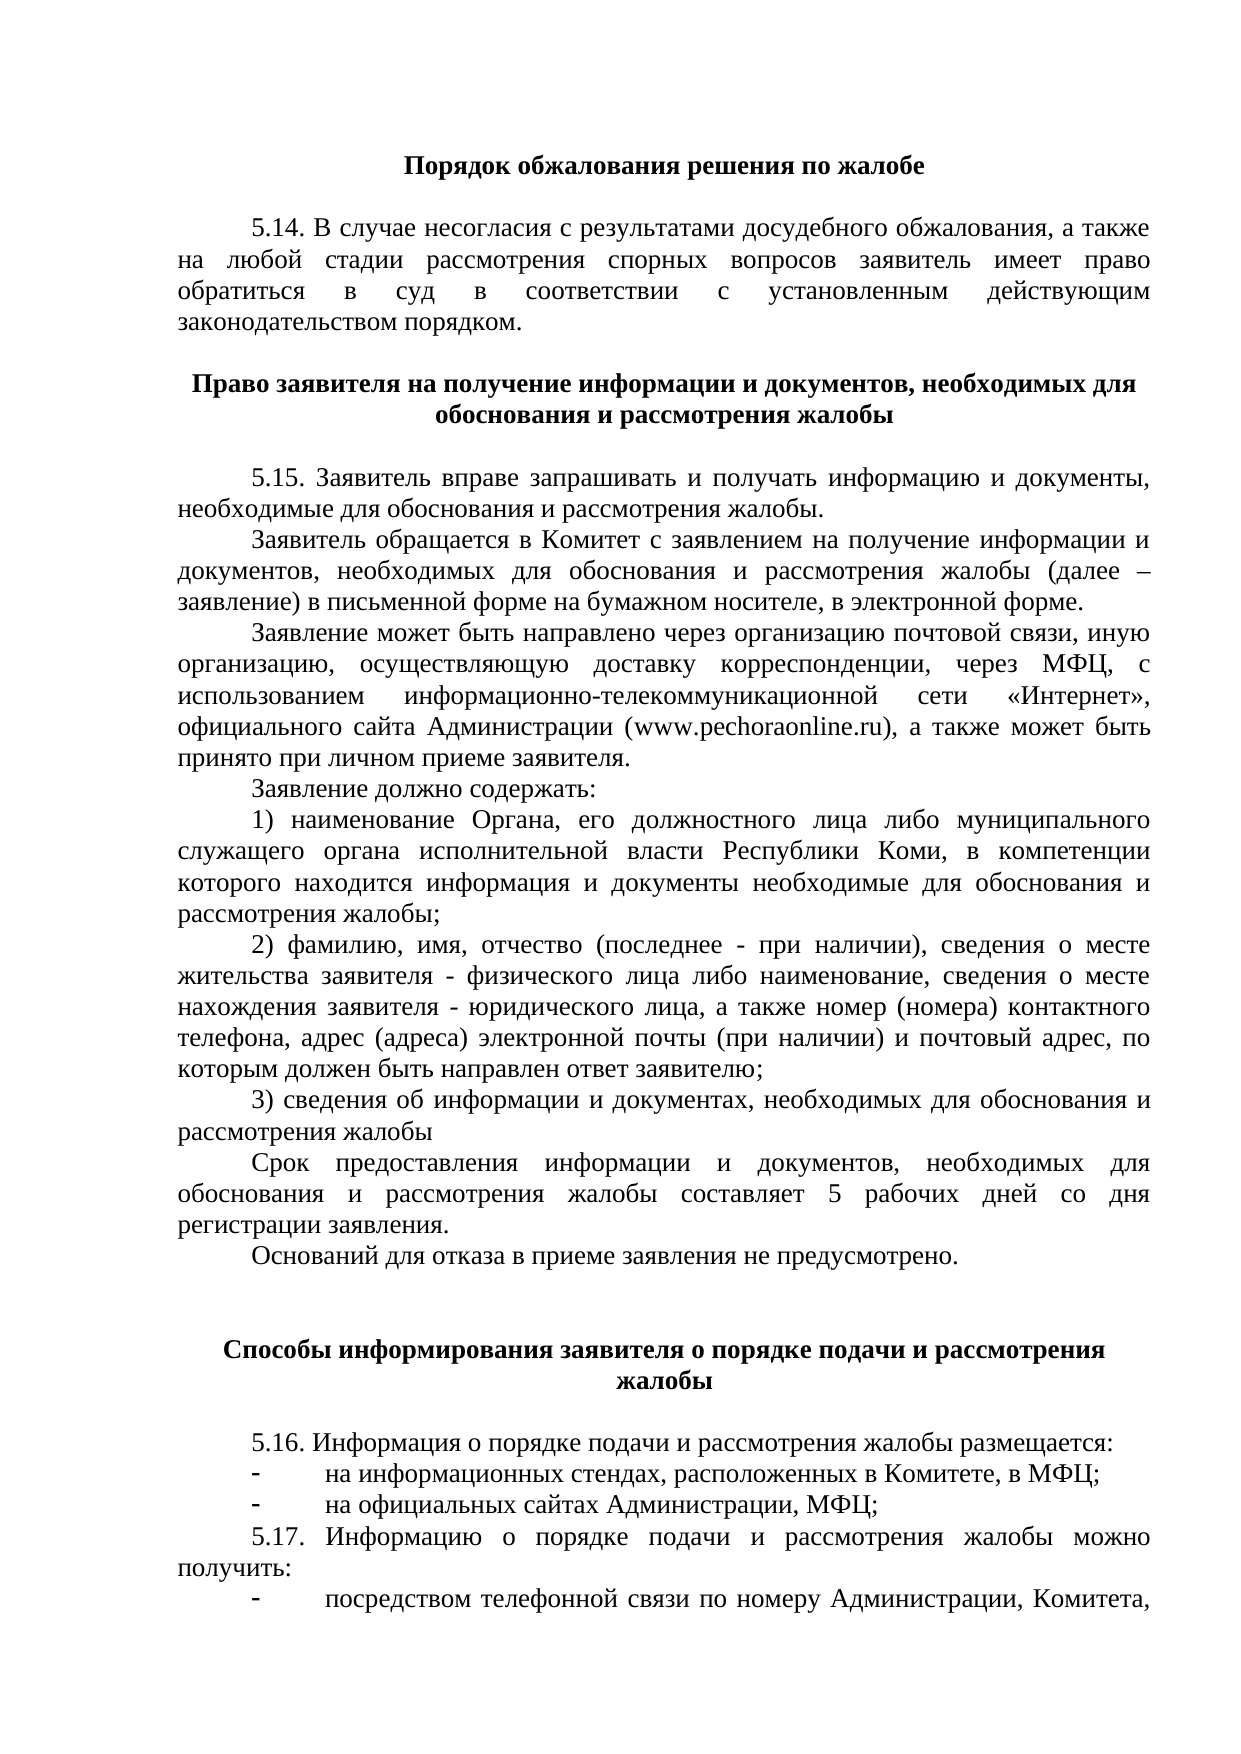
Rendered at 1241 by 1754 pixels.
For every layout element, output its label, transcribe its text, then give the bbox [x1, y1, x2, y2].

text 5.17. Информацию о порядке подачи и рассмотрения жалобы можно получить: [177, 1520, 1152, 1582]
text 5.15. Заявитель вправе запрашивать и получать информацию и документы, необходимые для обоснования и рассмотрения жалобы. [177, 461, 1152, 523]
text Заявление должно содержать: [177, 772, 1152, 803]
list на информационных стендах, расположенных в Комитете, в МФЦ; [177, 1457, 1152, 1489]
text Право заявителя на получение информации и документов, необходимых для обоснования и рассмотрения жалобы [177, 367, 1152, 429]
text 5.14. В случае несогласия с результатами досудебного обжалования, а также на любой стадии рассмотрения спорных вопросов заявитель имеет право обратиться в суд в соответствии с установленным действующим законодательством порядком. [177, 212, 1152, 336]
list посредством телефонной связи по номеру Администрации, Комитета, МФЦ; [177, 1582, 1152, 1613]
text Заявитель обращается в Комитет с заявлением на получение информации и документов, необходимых для обоснования и рассмотрения жалобы (далее – заявление) в письменной форме на бумажном носителе, в электронной форме. [177, 523, 1152, 616]
text 5.16. Информация о порядке подачи и рассмотрения жалобы размещается: [177, 1426, 1152, 1457]
list на официальных сайтах Администрации, МФЦ; [177, 1489, 1152, 1520]
text 1) наименование Органа, его должностного лица либо муниципального служащего органа исполнительной власти Республики Коми, в компетенции которого находится информация и документы необходимые для обоснования и рассмотрения жалобы; [177, 803, 1152, 928]
text Способы информирования заявителя о порядке подачи и рассмотрения жалобы [177, 1333, 1152, 1395]
text 3) сведения об информации и документах, необходимых для обоснования и рассмотрения жалобы [177, 1084, 1152, 1146]
text Порядок обжалования решения по жалобе [177, 149, 1152, 180]
text Оснований для отказа в приеме заявления не предусмотрено. [177, 1239, 1152, 1271]
text Заявление может быть направлено через организацию почтовой связи, иную организацию, осуществляющую доставку корреспонденции, через МФЦ, с использованием информационно-телекоммуникационной сети «Интернет», официального сайта Администрации (www.pechoraonline.ru), а также может быть принято при личном приеме заявителя. [177, 616, 1152, 772]
text Срок предоставления информации и документов, необходимых для обоснования и рассмотрения жалобы составляет 5 рабочих дней со дня регистрации заявления. [177, 1146, 1152, 1239]
text 2) фамилию, имя, отчество (последнее - при наличии), сведения о месте жительства заявителя - физического лица либо наименование, сведения о месте нахождения заявителя - юридического лица, а также номер (номера) контактного телефона, адрес (адреса) электронной почты (при наличии) и почтовый адрес, по которым должен быть направлен ответ заявителю; [177, 928, 1152, 1084]
